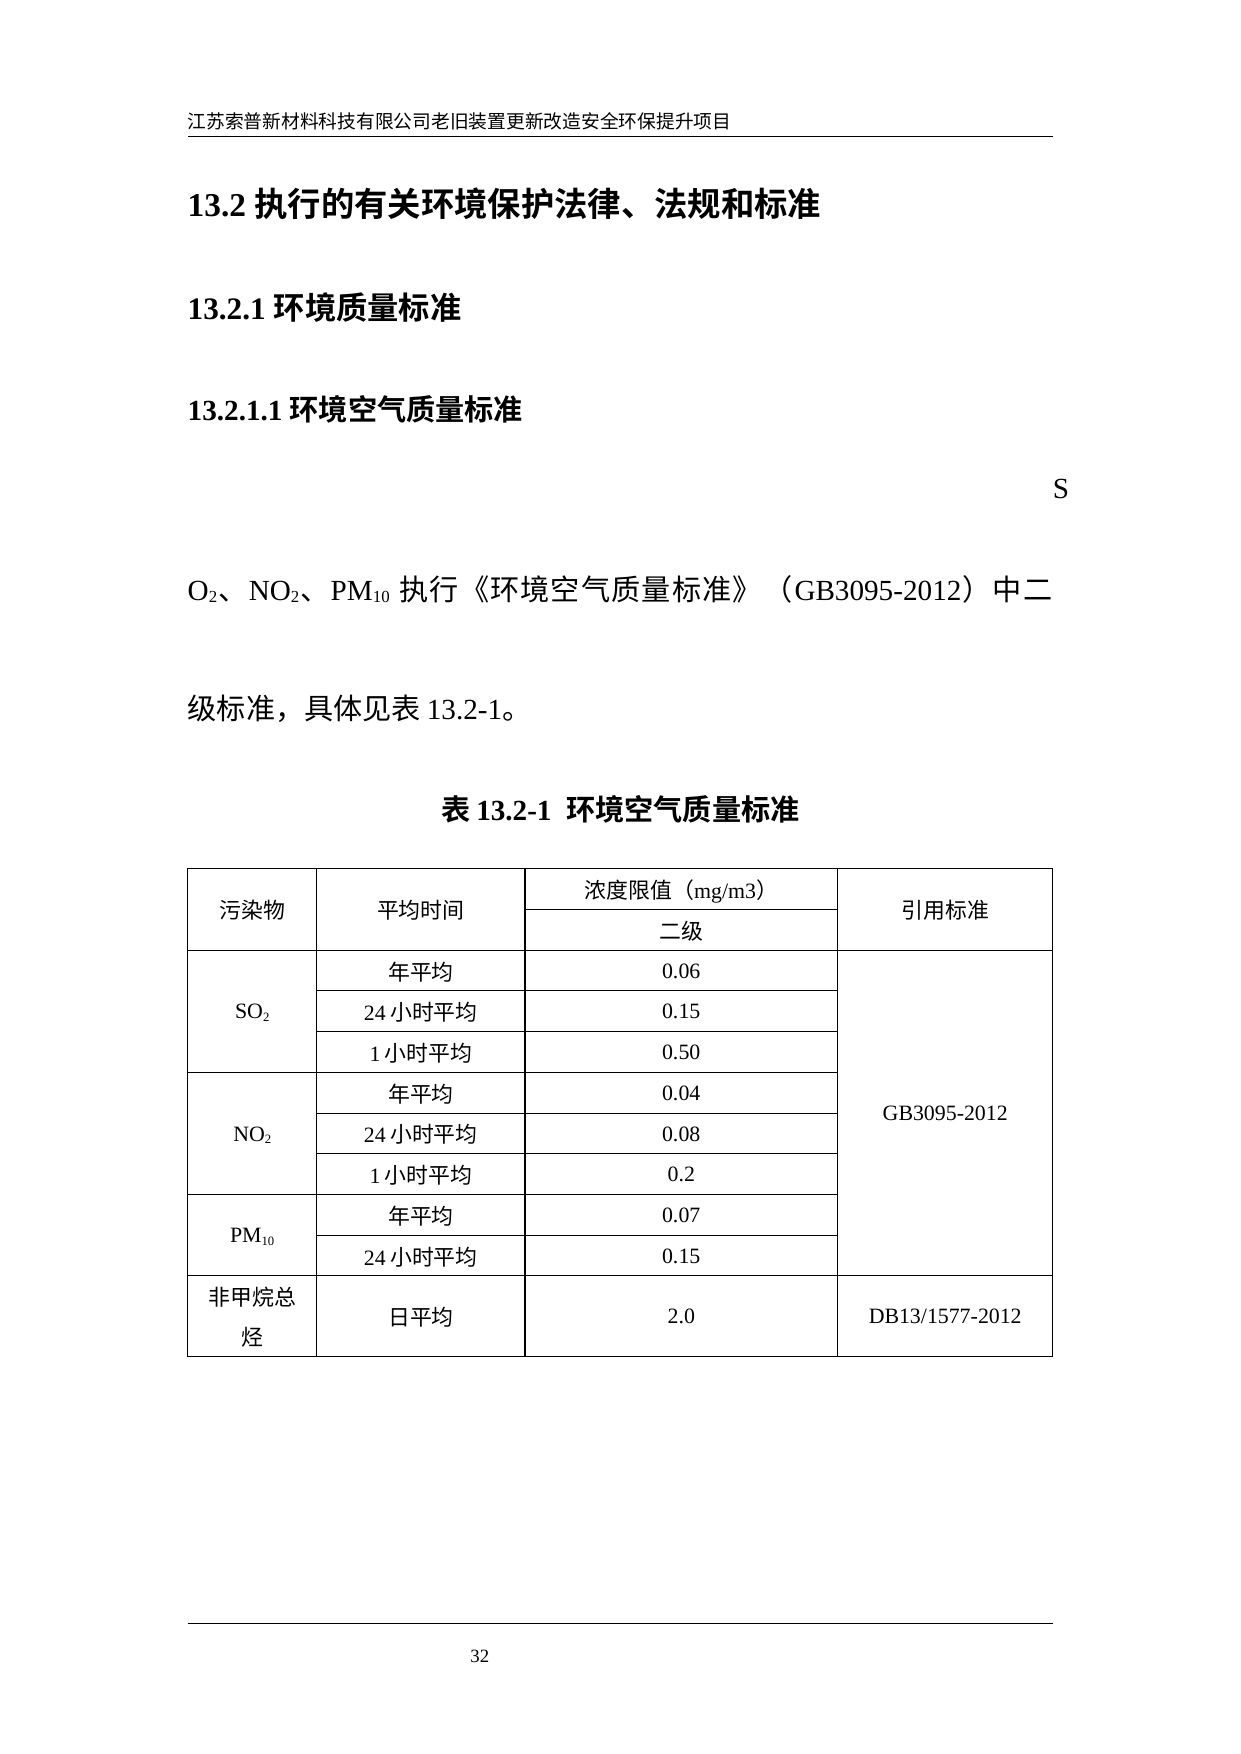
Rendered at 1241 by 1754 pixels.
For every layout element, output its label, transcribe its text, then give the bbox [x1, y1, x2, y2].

subtitle 环境质量标准 [187, 266, 1053, 345]
table_cell 0.2 [526, 1154, 837, 1194]
subtitle 执行的有关环境保护法律、法规和标准 [187, 163, 1053, 242]
table_cell 0.15 [526, 991, 837, 1031]
table_cell 年平均 [317, 1195, 524, 1234]
table_cell GB3095-2012 [838, 951, 1052, 1275]
table_header 引用标准 [838, 869, 1052, 949]
text SO2、NO2、PM10 执行《环境空气质量标准》（GB3095-2012）中二级标准，具体见表13.2-1。 [187, 468, 1053, 746]
table_cell NO2 [188, 1073, 316, 1194]
table_header 污染物 [188, 869, 316, 949]
table_cell 年平均 [317, 951, 524, 990]
table_cell 二级 [526, 910, 837, 949]
table_cell 1小时平均 [317, 1032, 524, 1072]
table_cell 24小时平均 [317, 991, 524, 1031]
table_cell 24小时平均 [317, 1236, 524, 1275]
table_cell 0.06 [526, 951, 837, 990]
table_cell SO2 [188, 951, 316, 1072]
table_cell 0.04 [526, 1073, 837, 1112]
table_cell 0.50 [526, 1032, 837, 1072]
table_cell 0.08 [526, 1114, 837, 1153]
table_cell 日平均 [317, 1276, 524, 1356]
table_header 浓度限值（mg/m3） [526, 869, 837, 909]
table_cell DB13/1577-2012 [838, 1276, 1052, 1356]
table_cell 1小时平均 [317, 1154, 524, 1194]
table_cell 0.15 [526, 1236, 837, 1275]
table_header 平均时间 [317, 869, 524, 949]
text 表13.2-1 环境空气质量标准 [187, 767, 1053, 847]
table_cell 年平均 [317, 1073, 524, 1112]
table_cell 非甲烷总烃 [188, 1276, 316, 1356]
table_cell 2.0 [526, 1276, 837, 1356]
table_cell PM10 [188, 1195, 316, 1275]
subtitle 环境空气质量标准 [187, 368, 1053, 447]
table_cell 24小时平均 [317, 1114, 524, 1153]
table_cell 0.07 [526, 1195, 837, 1234]
